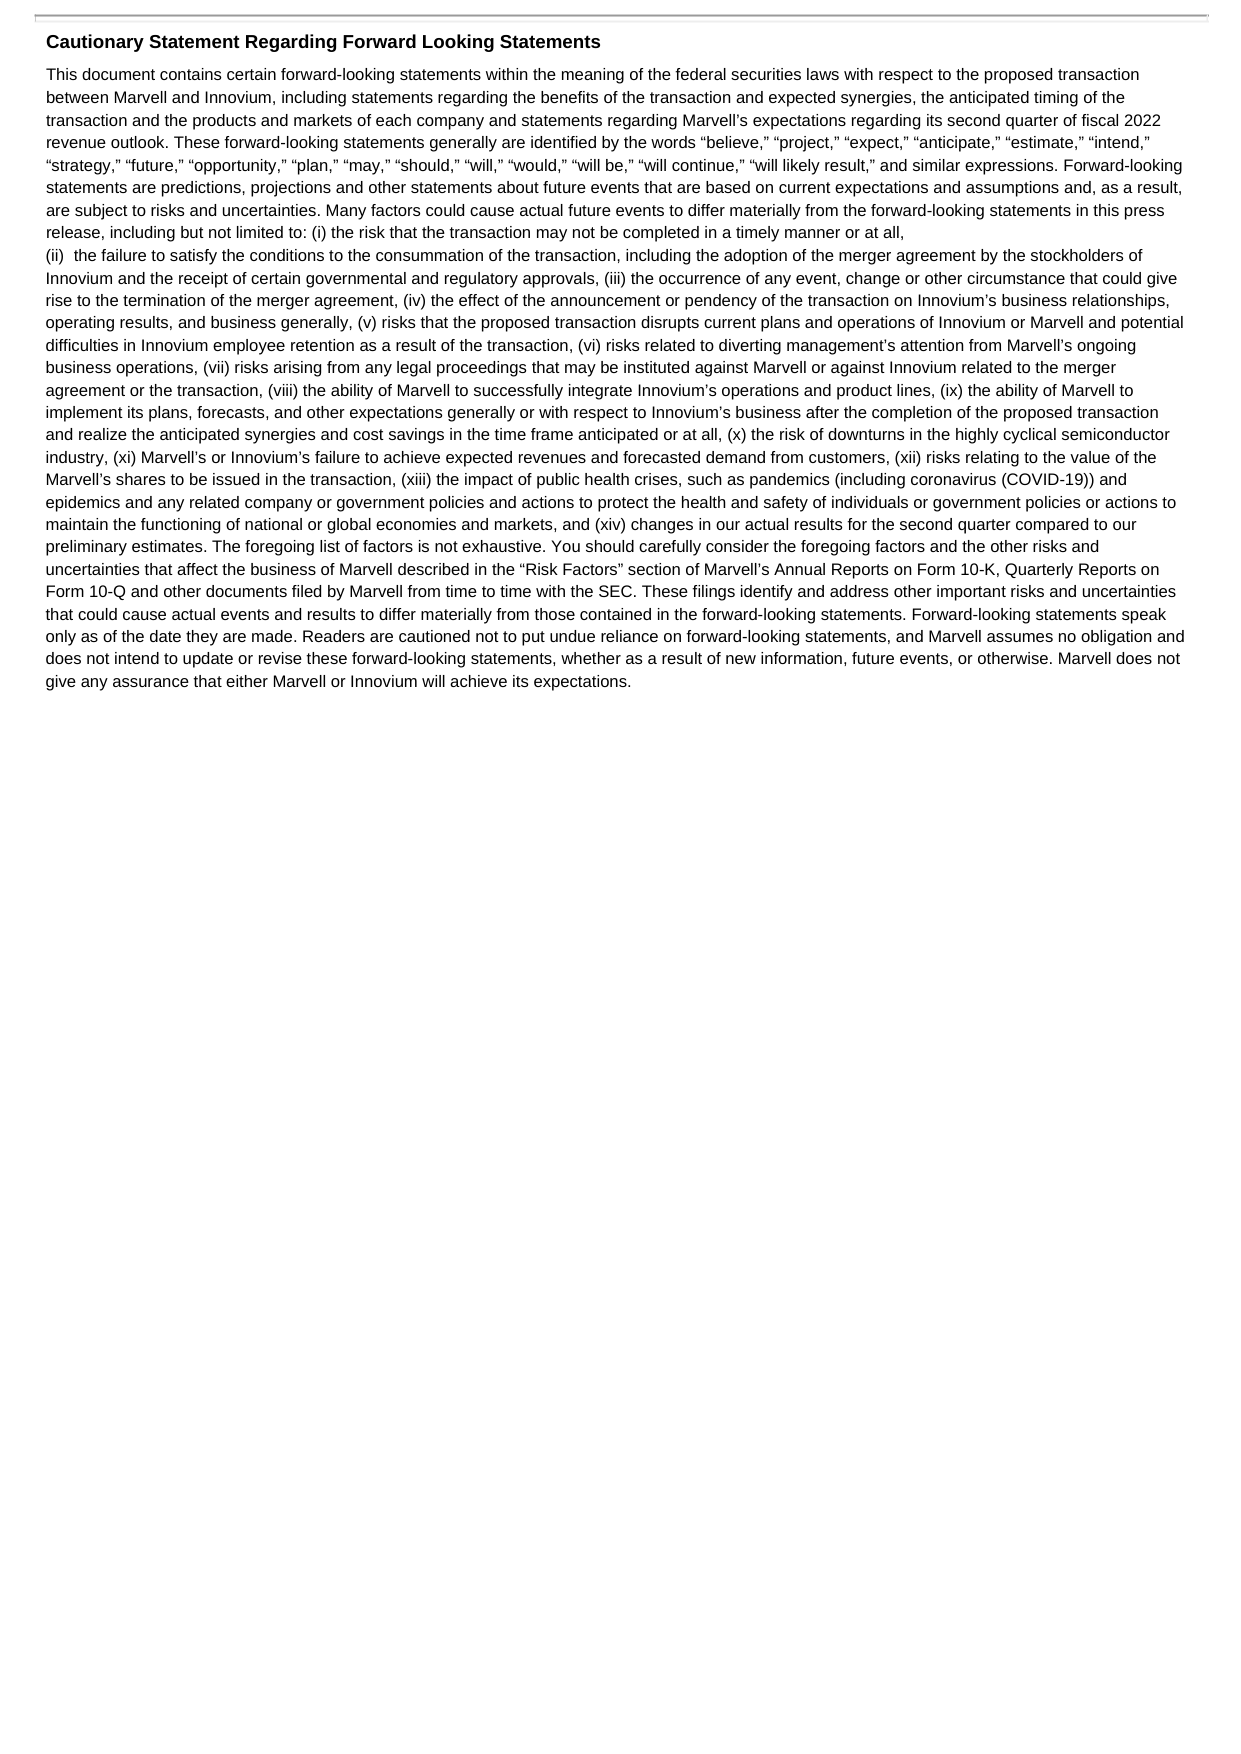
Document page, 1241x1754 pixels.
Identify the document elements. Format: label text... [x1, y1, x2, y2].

list the failure to satisfy the conditions to the consummation of the transaction, including the adoption of the merger agreement by the stockholders of Innovium and the receipt of certain governmental and regulatory approvals, (iii) the occurrence of any event, change or other circumstance that could give rise to the termination of the merger agreement, (iv) the effect of the announcement or pendency of the transaction on Innovium’s business relationships, operating results, and business generally, (v) risks that the proposed transaction disrupts current plans and operations of Innovium or Marvell and potential difficulties in Innovium employee retention as a result of the transaction, (vi) risks related to diverting management’s attention from Marvell’s ongoing business operations, (vii) risks arising from any legal proceedings that may be instituted against Marvell or against Innovium related to the merger agreement or the transaction, (viii) the ability of Marvell to successfully integrate Innovium’s operations and product lines, (ix) the ability of Marvell to implement its plans, forecasts, and other expectations generally or with respect to Innovium’s business after the completion of the proposed transaction and realize the anticipated synergies and cost savings in the time frame anticipated or at all, (x) the risk of downturns in the highly cyclical semiconductor industry, (xi) Marvell’s or Innovium’s failure to achieve expected revenues and forecasted demand from customers, (xii) risks relating to the value of the Marvell’s shares to be issued in the transaction, (xiii) the impact of public health crises, such as pandemics (including coronavirus (COVID-19)) and epidemics and any related company or government policies and actions to protect the health and safety of individuals or government policies or actions to maintain the functioning of national or global economies and markets, and (xiv) changes in our actual results for the second quarter compared to our preliminary estimates. The foregoing list of factors is not exhaustive. You should carefully consider the foregoing factors and the other risks and uncertainties that affect the business of Marvell described in the “Risk Factors” section of Marvell’s Annual Reports on Form 10-K, Quarterly Reports on Form 10-Q and other documents filed by Marvell from time to time with the SEC. These filings identify and address other important risks and uncertainties that could cause actual events and results to differ materially from those contained in the forward-looking statements. Forward-looking statements speak only as of the date they are made. Readers are cautioned not to put undue reliance on forward-looking statements, and Marvell assumes no obligation and does not intend to update or revise these forward-looking statements, whether as a result of new information, future events, or otherwise. Marvell does not give any assurance that either Marvell or Innovium will achieve its expectations. [45, 246, 1188, 691]
text This document contains certain forward-looking statements within the meaning of the federal securities laws with respect to the proposed transaction between Marvell and Innovium, including statements regarding the benefits of the transaction and expected synergies, the anticipated timing of the transaction and the products and markets of each company and statements regarding Marvell’s expectations regarding its second quarter of fiscal 2022 revenue outlook. These forward-looking statements generally are identified by the words “believe,” “project,” “expect,” “anticipate,” “estimate,” “intend,” “strategy,” “future,” “opportunity,” “plan,” “may,” “should,” “will,” “would,” “will be,” “will continue,” “will likely result,” and similar expressions. Forward-looking statements are predictions, projections and other statements about future events that are based on current expectations and assumptions and, as a result, are subject to risks and uncertainties. Many factors could cause actual future events to differ materially from the forward-looking statements in this press release, including but not limited to: (i) the risk that the transaction may not be completed in a timely manner or at all, [46, 65, 1188, 242]
picture [32, 14, 1209, 24]
text Cautionary Statement Regarding Forward Looking Statements [46, 31, 1188, 52]
